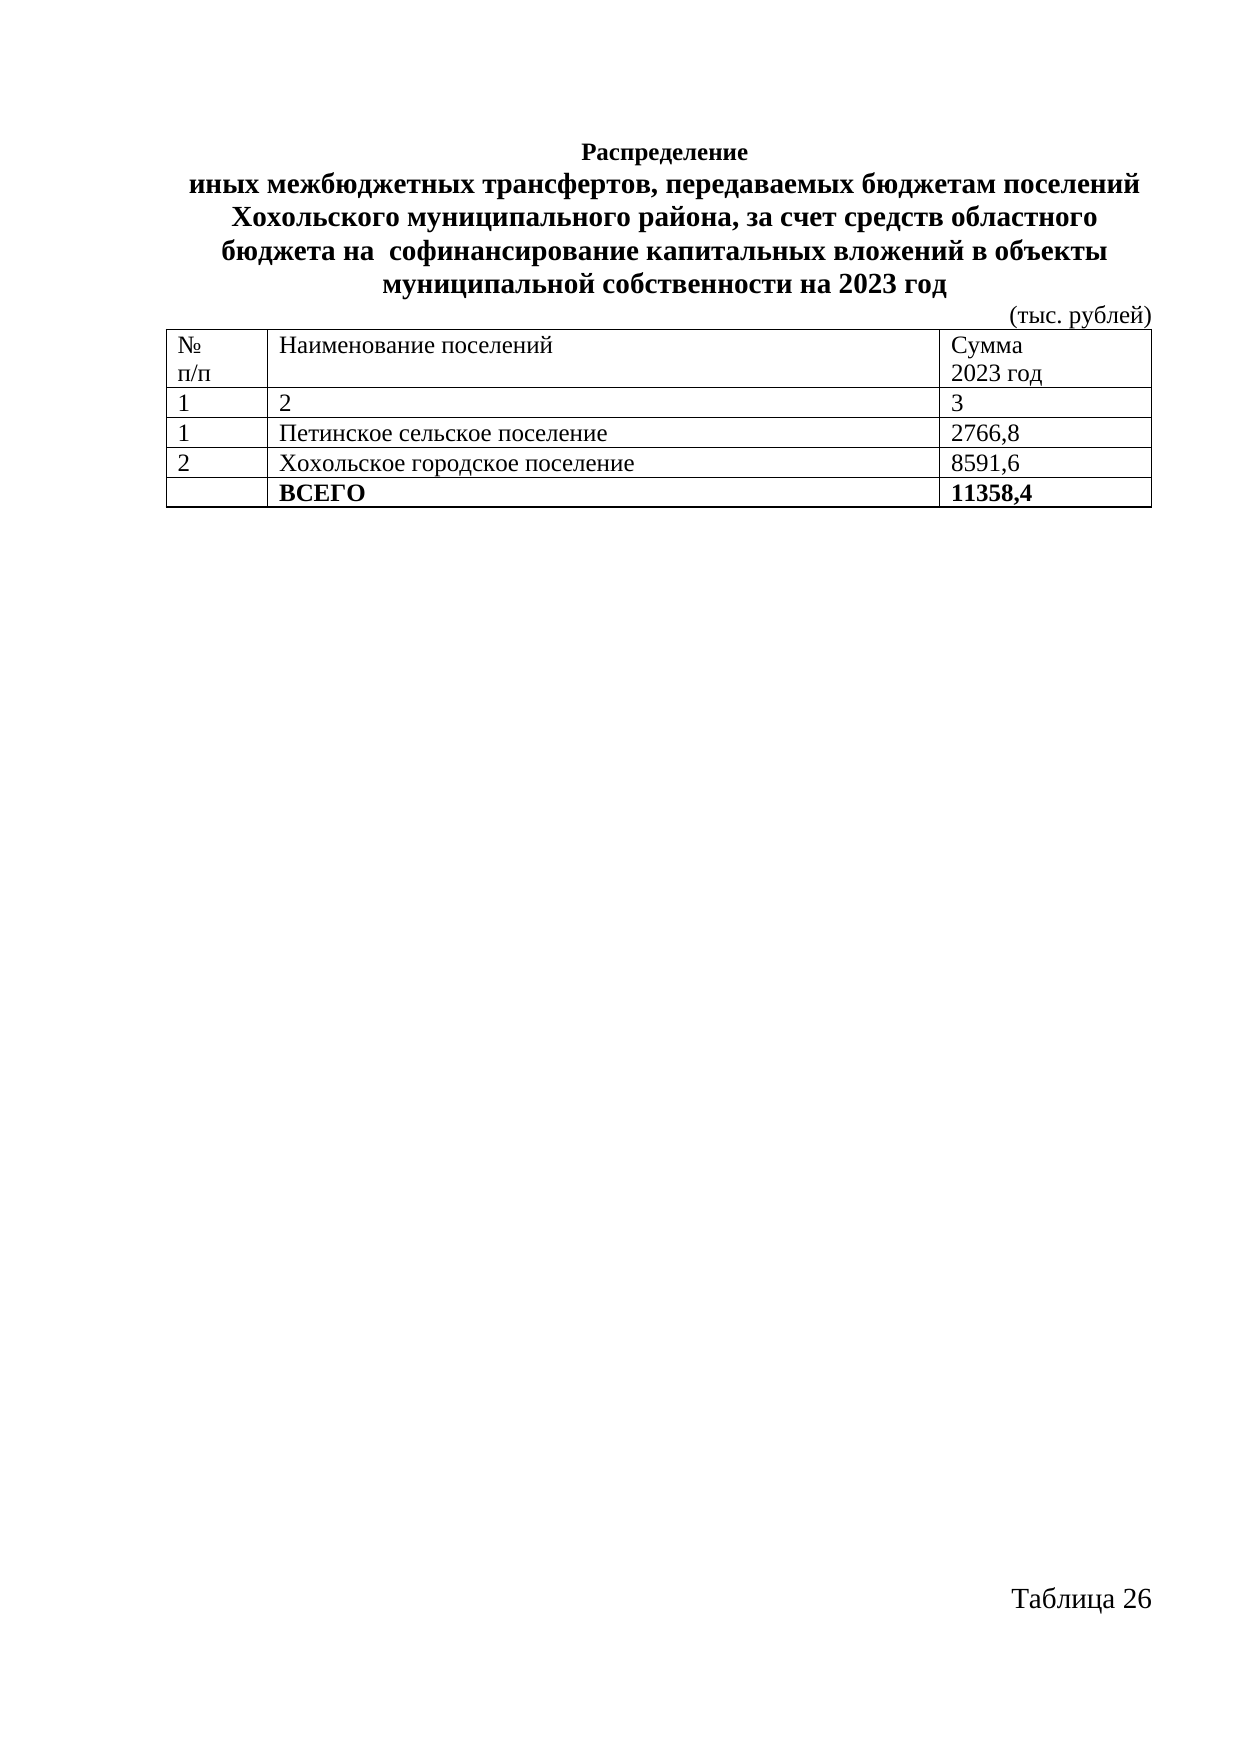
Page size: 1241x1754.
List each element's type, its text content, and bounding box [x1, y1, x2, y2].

table_cell 2766,8 [940, 418, 1151, 447]
table_cell ВСЕГО [268, 478, 939, 506]
table_cell Хохольское городское поселение [268, 448, 939, 477]
text Таблица 26 [177, 1581, 1152, 1614]
text Распределение [177, 137, 1152, 166]
table_header Сумма 2023 год [940, 330, 1151, 387]
table_cell 2 [167, 448, 267, 477]
text (тыс. рублей) [177, 300, 1152, 329]
table_cell 1 [167, 388, 267, 417]
table_cell [167, 478, 267, 506]
table_header Наименование поселений [268, 330, 939, 387]
table_header № п/п [167, 330, 267, 387]
table_cell 11358,4 [940, 478, 1151, 506]
table_cell 8591,6 [940, 448, 1151, 477]
table_cell 3 [940, 388, 1151, 417]
table_cell 1 [167, 418, 267, 447]
text иных межбюджетных трансфертов, передаваемых бюджетам поселений Хохольского муниципального района, за счет средств областного бюджета на софинансирование капитальных вложений в объекты муниципальной собственности на 2023 год [177, 166, 1152, 300]
table_cell 2 [268, 388, 939, 417]
table_cell Петинское сельское поселение [268, 418, 939, 447]
